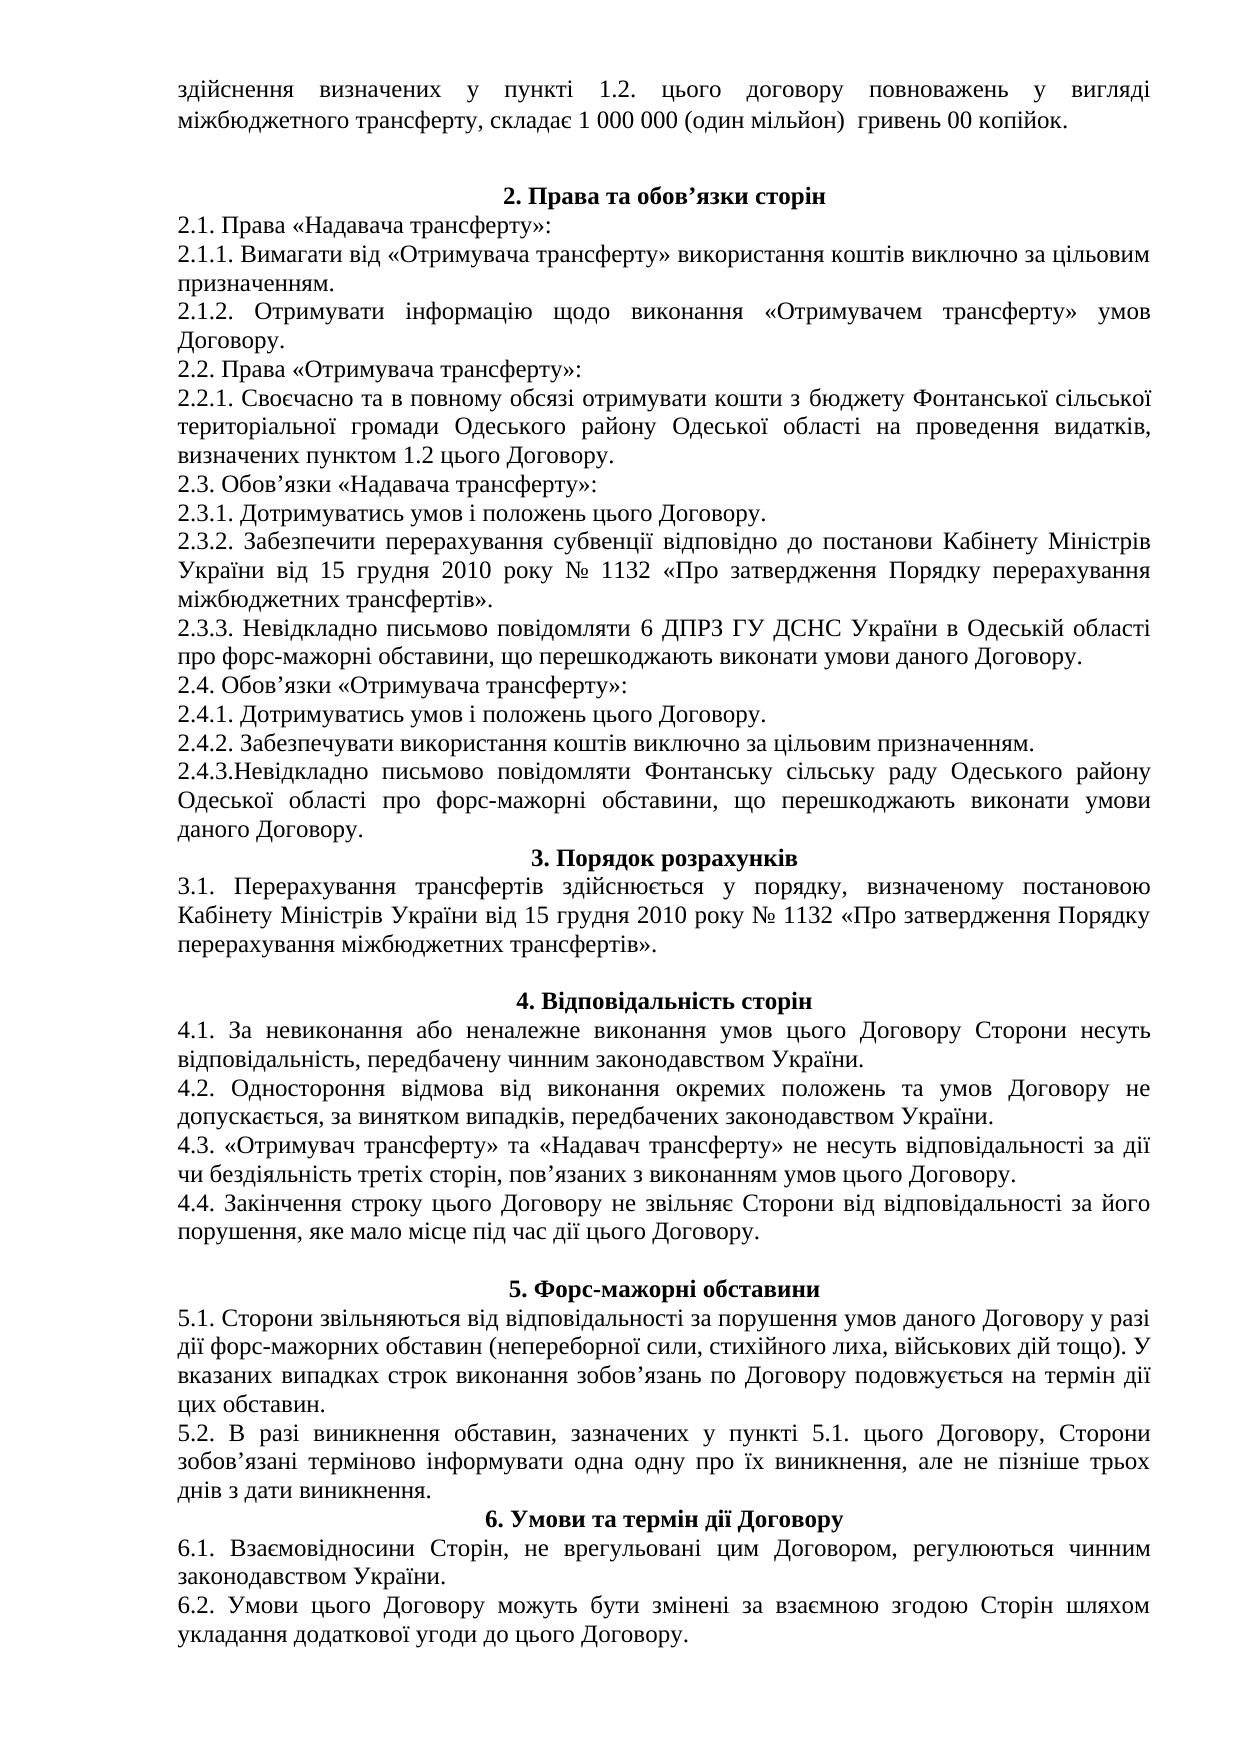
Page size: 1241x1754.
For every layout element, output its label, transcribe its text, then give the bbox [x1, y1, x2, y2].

text 4.1. За невиконання або неналежне виконання умов цього Договору Сторони несуть відповідальність, передбачену чинним законодавством України. [177, 1015, 1152, 1073]
text 6.2. Умови цього Договору можуть бути змінені за взаємною згодою Сторін шляхом укладання додаткової угоди до цього Договору. [177, 1590, 1152, 1648]
text 5. Форс-мажорні обставини [177, 1274, 1152, 1303]
text 6.1. Взаємовідносини Сторін, не врегульовані цим Договором, регулюються чинним законодавством України. [177, 1533, 1152, 1590]
text 2.1.1. Вимагати від «Отримувача трансферту» використання коштів виключно за цільовим призначенням. [177, 239, 1152, 296]
text 3.1. Перерахування трансфертів здійснюється у порядку, визначеному постановою Кабінету Міністрів України від 15 грудня 2010 року № 1132 «Про затвердження Порядку перерахування міжбюджетних трансфертів». [177, 871, 1152, 958]
text 2.1.2. Отримувати інформацію щодо виконання «Отримувачем трансферту» умов Договору. [177, 296, 1152, 354]
text 2.3.2. Забезпечити перерахування субвенції відповідно до постанови Кабінету Міністрів України від 15 грудня 2010 року № 1132 «Про затвердження Порядку перерахування міжбюджетних трансфертів». [177, 526, 1152, 613]
text 5.2. В разі виникнення обставин, зазначених у пункті 5.1. цього Договору, Сторони зобов’язані терміново інформувати одна одну про їх виникнення, але не пізніше трьох днів з дати виникнення. [177, 1418, 1152, 1504]
text 2.2.1. Своєчасно та в повному обсязі отримувати кошти з бюджету Фонтанської сільської територіальної громади Одеського району Одеської області на проведення видатків, визначених пунктом 1.2 цього Договору. [177, 383, 1152, 469]
text 4.4. Закінчення строку цього Договору не звільняє Сторони від відповідальності за його порушення, яке мало місце під час дії цього Договору. [177, 1188, 1152, 1245]
text 2.4.1. Дотримуватись умов і положень цього Договору. [177, 699, 1152, 728]
text 4.3. «Отримувач трансферту» та «Надавач трансферту» не несуть відповідальності за дії чи бездіяльність третіх сторін, пов’язаних з виконанням умов цього Договору. [177, 1130, 1152, 1188]
text 2.3.1. Дотримуватись умов і положень цього Договору. [177, 498, 1152, 526]
text 2.4.3.Невідкладно письмово повідомляти Фонтанську сільську раду Одеського району Одеської області про форс-мажорні обставини, що перешкоджають виконати умови даного Договору. [177, 756, 1152, 843]
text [177, 74, 1152, 134]
text 6. Умови та термін дії Договору [177, 1504, 1152, 1533]
text 3. Порядок розрахунків [177, 843, 1152, 871]
text 2.1. Права «Надавача трансферту»: [177, 210, 1152, 239]
text 2.2. Права «Отримувача трансферту»: [177, 354, 1152, 383]
text 4. Відповідальність сторін [177, 986, 1152, 1015]
text 5.1. Сторони звільняються від відповідальності за порушення умов даного Договору у разі дії форс-мажорних обставин (непереборної сили, стихійного лиха, військових дій тощо). У вказаних випадках строк виконання зобов’язань по Договору подовжується на термін дії цих обставин. [177, 1303, 1152, 1418]
text 2. Права та обов’язки сторін [177, 181, 1152, 210]
text 2.3.3. Невідкладно письмово повідомляти 6 ДПРЗ ГУ ДСНС України в Одеській області про форс-мажорні обставини, що перешкоджають виконати умови даного Договору. [177, 613, 1152, 670]
text 2.4.2. Забезпечувати використання коштів виключно за цільовим призначенням. [177, 728, 1152, 756]
text 2.4. Обов’язки «Отримувача трансферту»: [177, 670, 1152, 699]
text 2.3. Обов’язки «Надавача трансферту»: [177, 469, 1152, 498]
text 4.2. Одностороння відмова від виконання окремих положень та умов Договору не допускається, за винятком випадків, передбачених законодавством України. [177, 1073, 1152, 1130]
